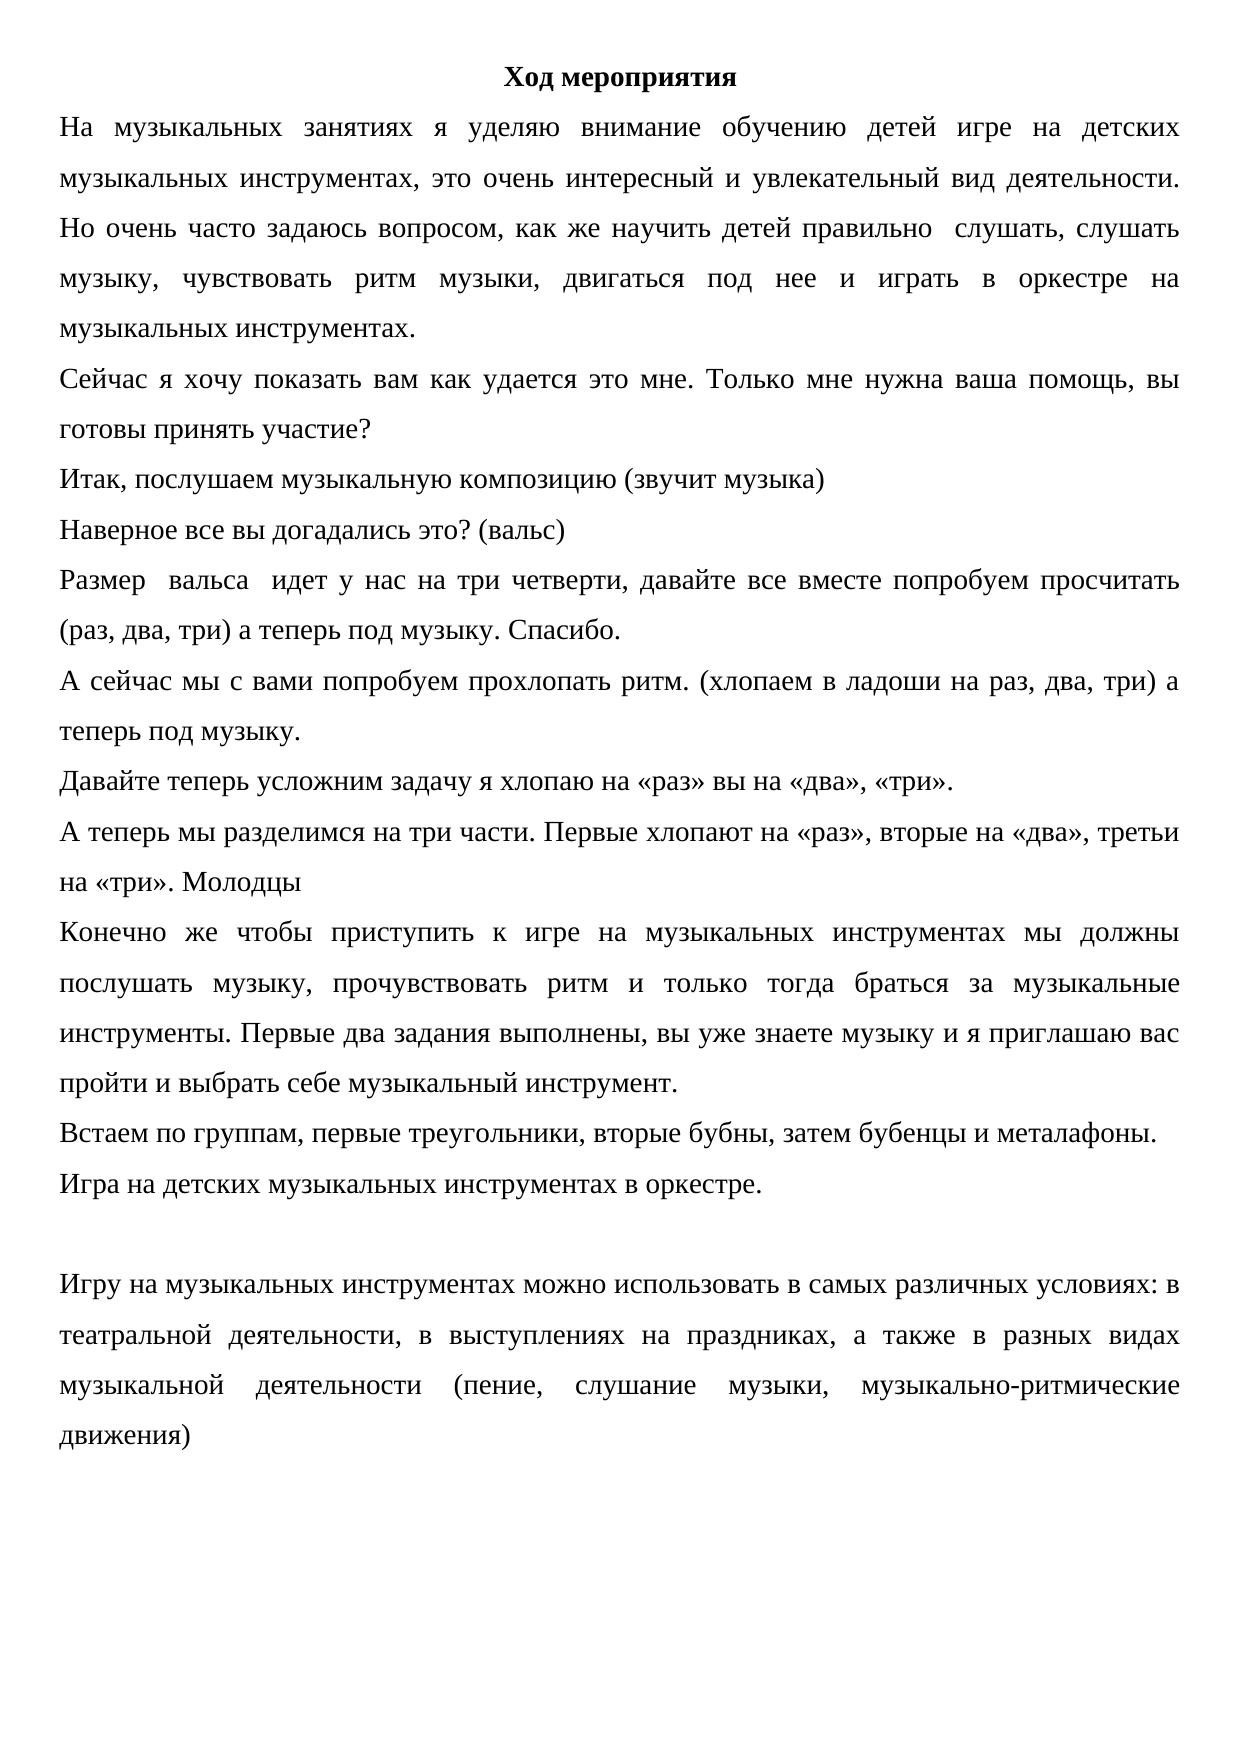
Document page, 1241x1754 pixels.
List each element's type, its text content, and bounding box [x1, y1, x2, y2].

text Итак, послушаем музыкальную композицию (звучит музыка) [59, 462, 1181, 495]
text Конечно же чтобы приступить к игре на музыкальных инструментах мы должны послушать музыку, прочувствовать ритм и только тогда браться за музыкальные инструменты. Первые два задания выполнены, вы уже знаете музыку и я приглашаю вас пройти и выбрать себе музыкальный инструмент. [59, 914, 1181, 1099]
text А теперь мы разделимся на три части. Первые хлопают на «раз», вторые на «два», третьи на «три». Молодцы [59, 814, 1181, 898]
text Размер вальса идет у нас на три четверти, давайте все вместе попробуем просчитать (раз, два, три) а теперь под музыку. Спасибо. [59, 562, 1181, 646]
text Сейчас я хочу показать вам как удается это мне. Только мне нужна ваша помощь, вы готовы принять участие? [59, 361, 1181, 445]
text Ход мероприятия [59, 59, 1181, 93]
text А сейчас мы с вами попробуем прохлопать ритм. (хлопаем в ладоши на раз, два, три) а теперь под музыку. [59, 663, 1181, 747]
text Игру на музыкальных инструментах можно использовать в самых различных условиях: в театральной деятельности, в выступлениях на праздниках, а также в разных видах музыкальной деятельности (пение, слушание музыки, музыкально-ритмические движения) [59, 1267, 1181, 1451]
text Игра на детских музыкальных инструментах в оркестре. [59, 1166, 1181, 1199]
text Наверное все вы догадались это? (вальс) [59, 512, 1181, 545]
text Встаем по группам, первые треугольники, вторые бубны, затем бубенцы и металафоны. [59, 1116, 1181, 1149]
text На музыкальных занятиях я уделяю внимание обучению детей игре на детских музыкальных инструментах, это очень интересный и увлекательный вид деятельности. Но очень часто задаюсь вопросом, как же научить детей правильно слушать, слушать музыку, чувствовать ритм музыки, двигаться под нее и играть в оркестре на музыкальных инструментах. [59, 109, 1181, 344]
text Давайте теперь усложним задачу я хлопаю на «раз» вы на «два», «три». [59, 763, 1181, 797]
